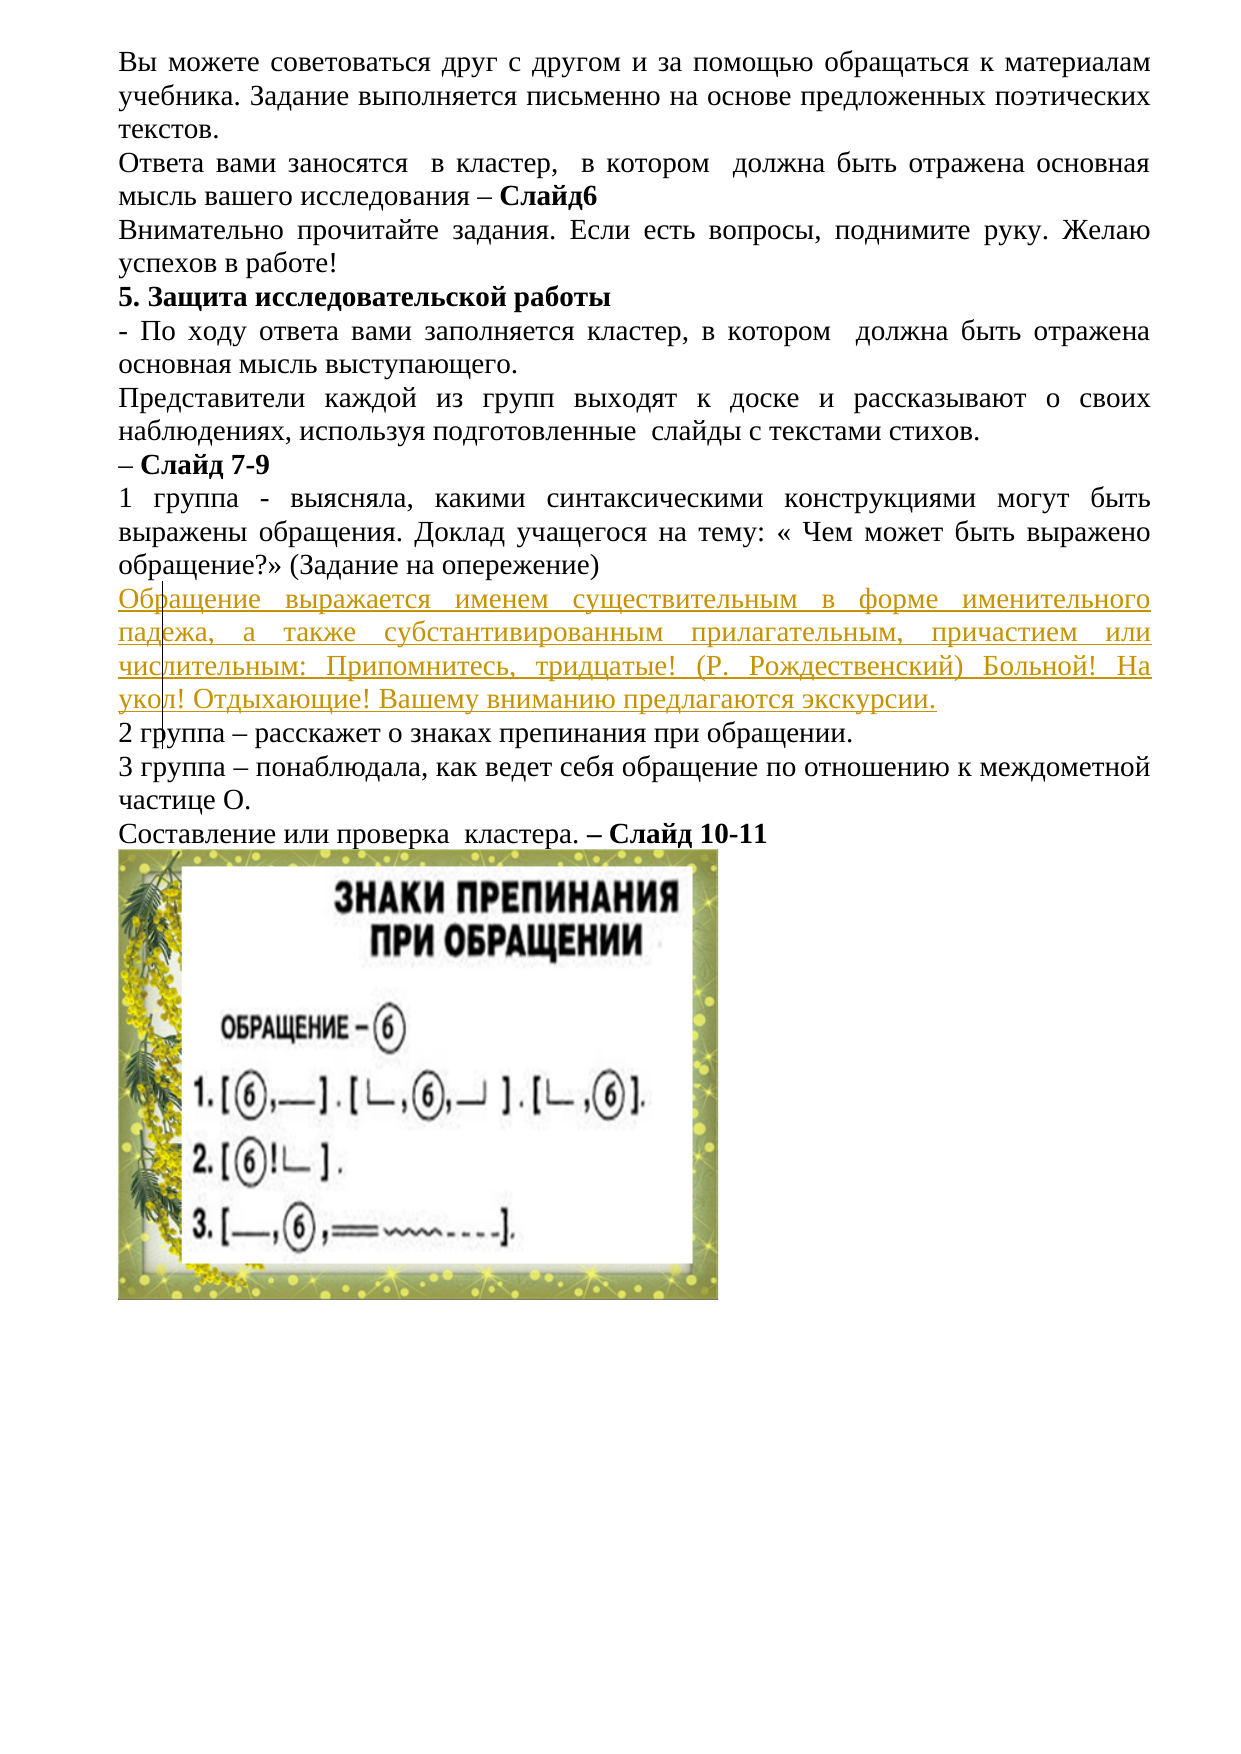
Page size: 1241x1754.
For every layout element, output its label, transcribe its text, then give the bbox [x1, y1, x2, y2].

text 1 группа - выясняла, какими синтаксическими конструкциями могут быть выражены обращения. Доклад учащегося на тему: « Чем может быть выражено обращение?» (Задание на опережение) [118, 480, 1152, 581]
text 3 группа – понаблюдала, как ведет себя обращение по отношению к междометной частице О. [118, 749, 1152, 816]
text 2 группа – расскажет о знаках препинания при обращении. [163, 715, 1152, 749]
text Внимательно прочитайте задания. Если есть вопросы, поднимите руку. Желаю успехов в работе! [118, 212, 1152, 279]
text - По ходу ответа вами заполняется кластер, в котором должна быть отражена основная мысль выступающего. [118, 313, 1152, 380]
text – Слайд 7-9 [118, 447, 1152, 480]
text 5. Защита исследовательской работы [118, 279, 1152, 313]
text Составление или проверка кластера. – Слайд 10-11 [118, 816, 1152, 849]
text Ответа вами заносятся в кластер, в котором должна быть отражена основная мысль вашего исследования – Слайд6 [118, 145, 1152, 212]
picture [118, 849, 719, 1300]
text Представители каждой из групп выходят к доске и рассказывают о своих наблюдениях, используя подготовленные слайды с текстами стихов. [118, 380, 1152, 447]
text Вы можете советоваться друг с другом и за помощью обращаться к материалам учебника. Задание выполняется письменно на основе предложенных поэтических текстов. [118, 44, 1152, 145]
